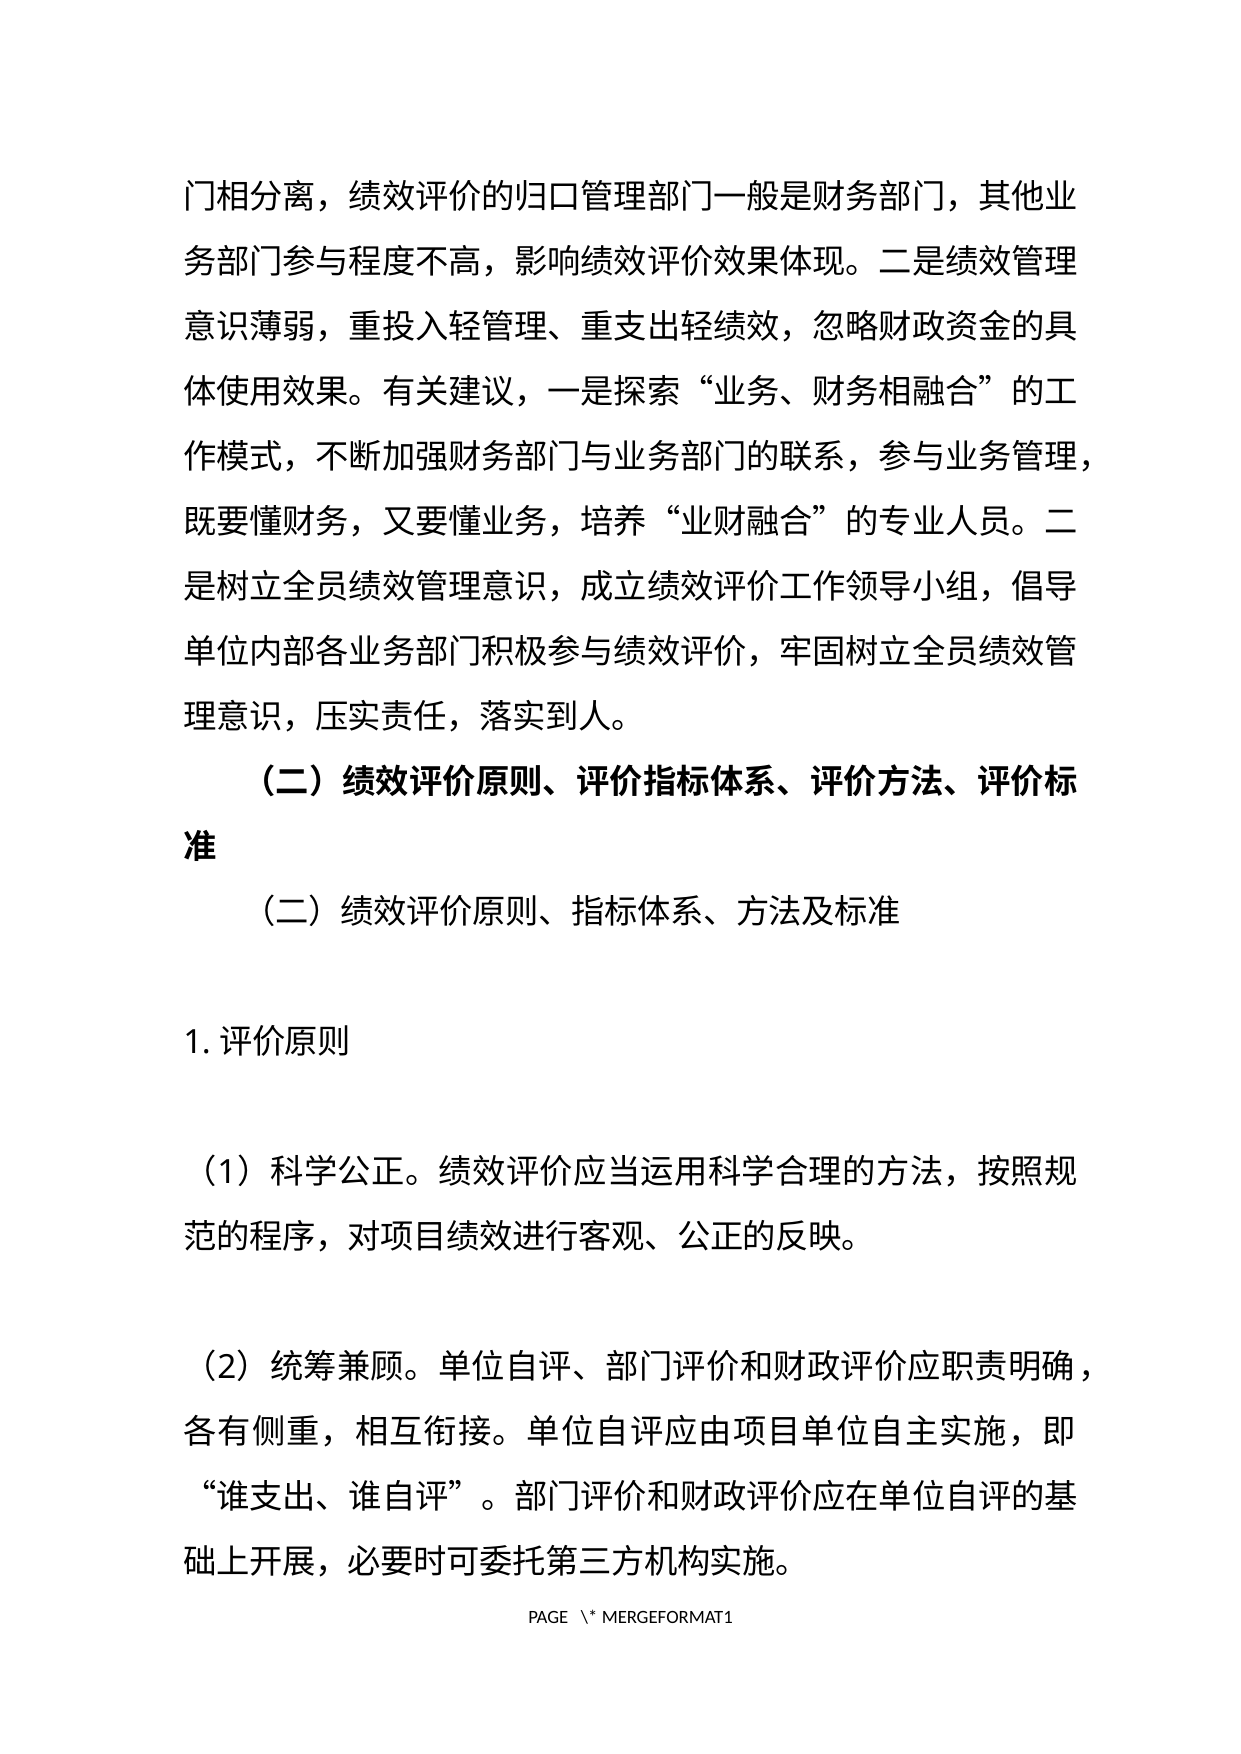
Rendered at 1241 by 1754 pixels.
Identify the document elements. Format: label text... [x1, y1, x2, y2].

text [183, 877, 1078, 1592]
text （二）绩效评价原则、评价指标体系、评价方法、评价标准 [183, 747, 1078, 877]
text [183, 162, 1078, 747]
